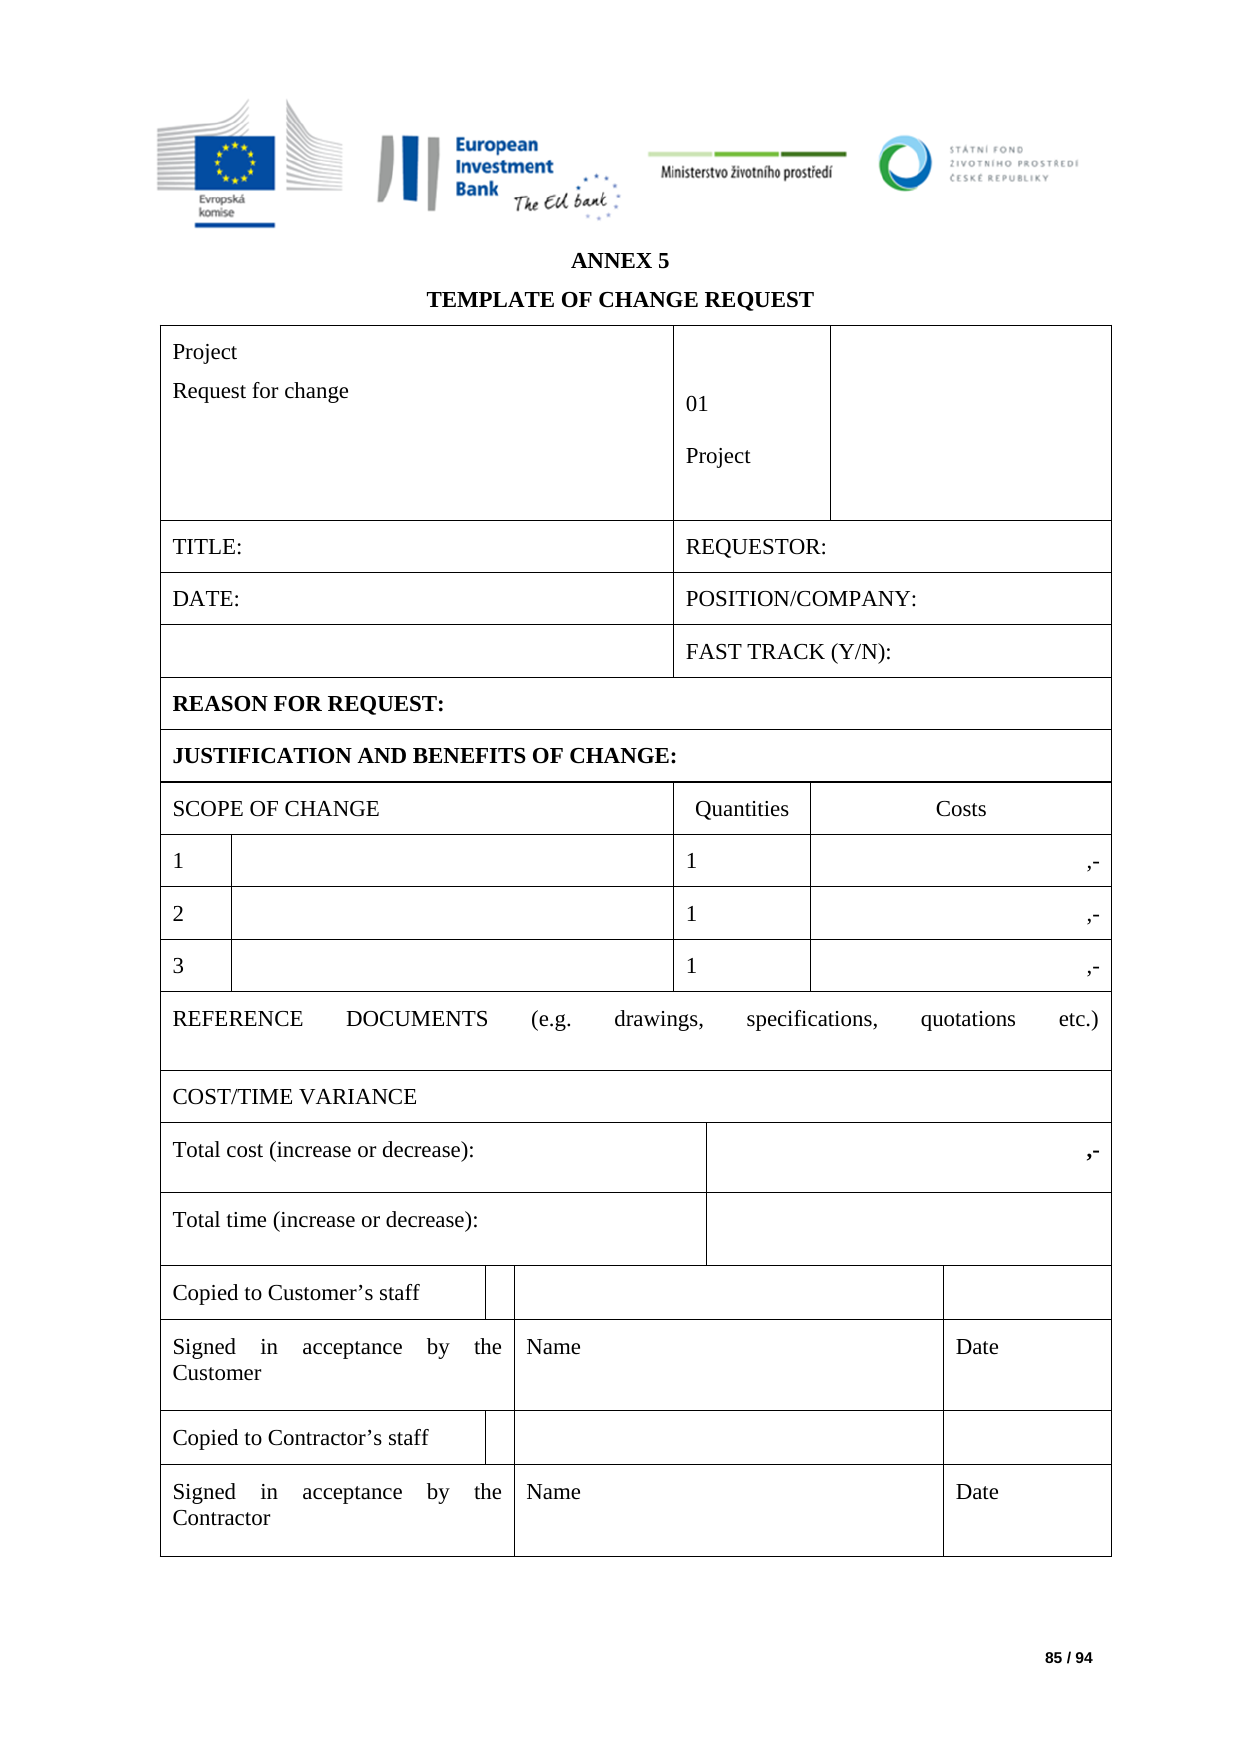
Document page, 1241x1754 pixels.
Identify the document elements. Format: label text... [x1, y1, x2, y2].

table_cell REFERENCE DOCUMENTS (e.g. drawings, specifications, quotations etc.) [161, 992, 1111, 1070]
table_cell Date [944, 1465, 1111, 1556]
table_cell Name [515, 1320, 943, 1410]
table_cell FAST TRACK (Y/N): [674, 625, 1111, 677]
table_cell Signed in acceptance by the Customer [161, 1320, 514, 1410]
table_cell Total cost (increase or decrease): [161, 1123, 706, 1192]
table_header [831, 326, 1111, 519]
table_cell Project [674, 429, 830, 519]
text ANNEX 5 [148, 247, 1092, 273]
table_cell SCOPE OF CHANGE [161, 783, 673, 834]
table_cell 1 [674, 940, 810, 991]
table_cell 01 [674, 377, 830, 429]
table_cell 3 [161, 940, 231, 991]
table_cell POSITION/COMPANY: [674, 573, 1111, 624]
table_cell REASON FOR REQUEST: [161, 678, 1111, 729]
table_cell [486, 1411, 514, 1464]
table_cell [515, 1266, 943, 1319]
table_cell 1 [674, 835, 810, 886]
table_header Project Request for change [161, 326, 673, 519]
table_cell Signed in acceptance by the Contractor [161, 1465, 514, 1556]
picture [147, 87, 1093, 235]
table_cell Quantities [674, 783, 810, 834]
table_cell Copied to Customer’s staff [161, 1266, 485, 1319]
table_header [674, 326, 830, 377]
table_cell REQUESTOR: [674, 521, 1111, 572]
table_cell [232, 835, 673, 886]
table_cell [161, 625, 673, 677]
table_cell 1 [674, 887, 810, 939]
table_cell JUSTIFICATION AND BENEFITS OF CHANGE: [161, 730, 1111, 781]
table_cell Copied to Contractor’s staff [161, 1411, 485, 1464]
table_cell Total time (increase or decrease): [161, 1193, 706, 1265]
table_cell 2 [161, 887, 231, 939]
table_cell Costs [811, 783, 1111, 834]
table_cell [232, 940, 673, 991]
table_cell ,- [811, 835, 1111, 886]
table_cell Date [944, 1320, 1111, 1410]
table_cell [944, 1266, 1111, 1319]
table_cell 1 [161, 835, 231, 886]
table_cell [707, 1193, 1111, 1265]
table_cell [232, 887, 673, 939]
table_cell ,- [811, 940, 1111, 991]
table_cell ,- [811, 887, 1111, 939]
text TEMPLATE OF CHANGE REQUEST [148, 286, 1092, 312]
table_cell [944, 1411, 1111, 1464]
table_cell Name [515, 1465, 943, 1556]
table_cell [486, 1266, 514, 1319]
table_cell [515, 1411, 943, 1464]
table_cell DATE: [161, 573, 673, 624]
table_cell ,- [707, 1123, 1111, 1192]
table_cell COST/TIME VARIANCE [161, 1071, 1111, 1122]
table_cell TITLE: [161, 521, 673, 572]
